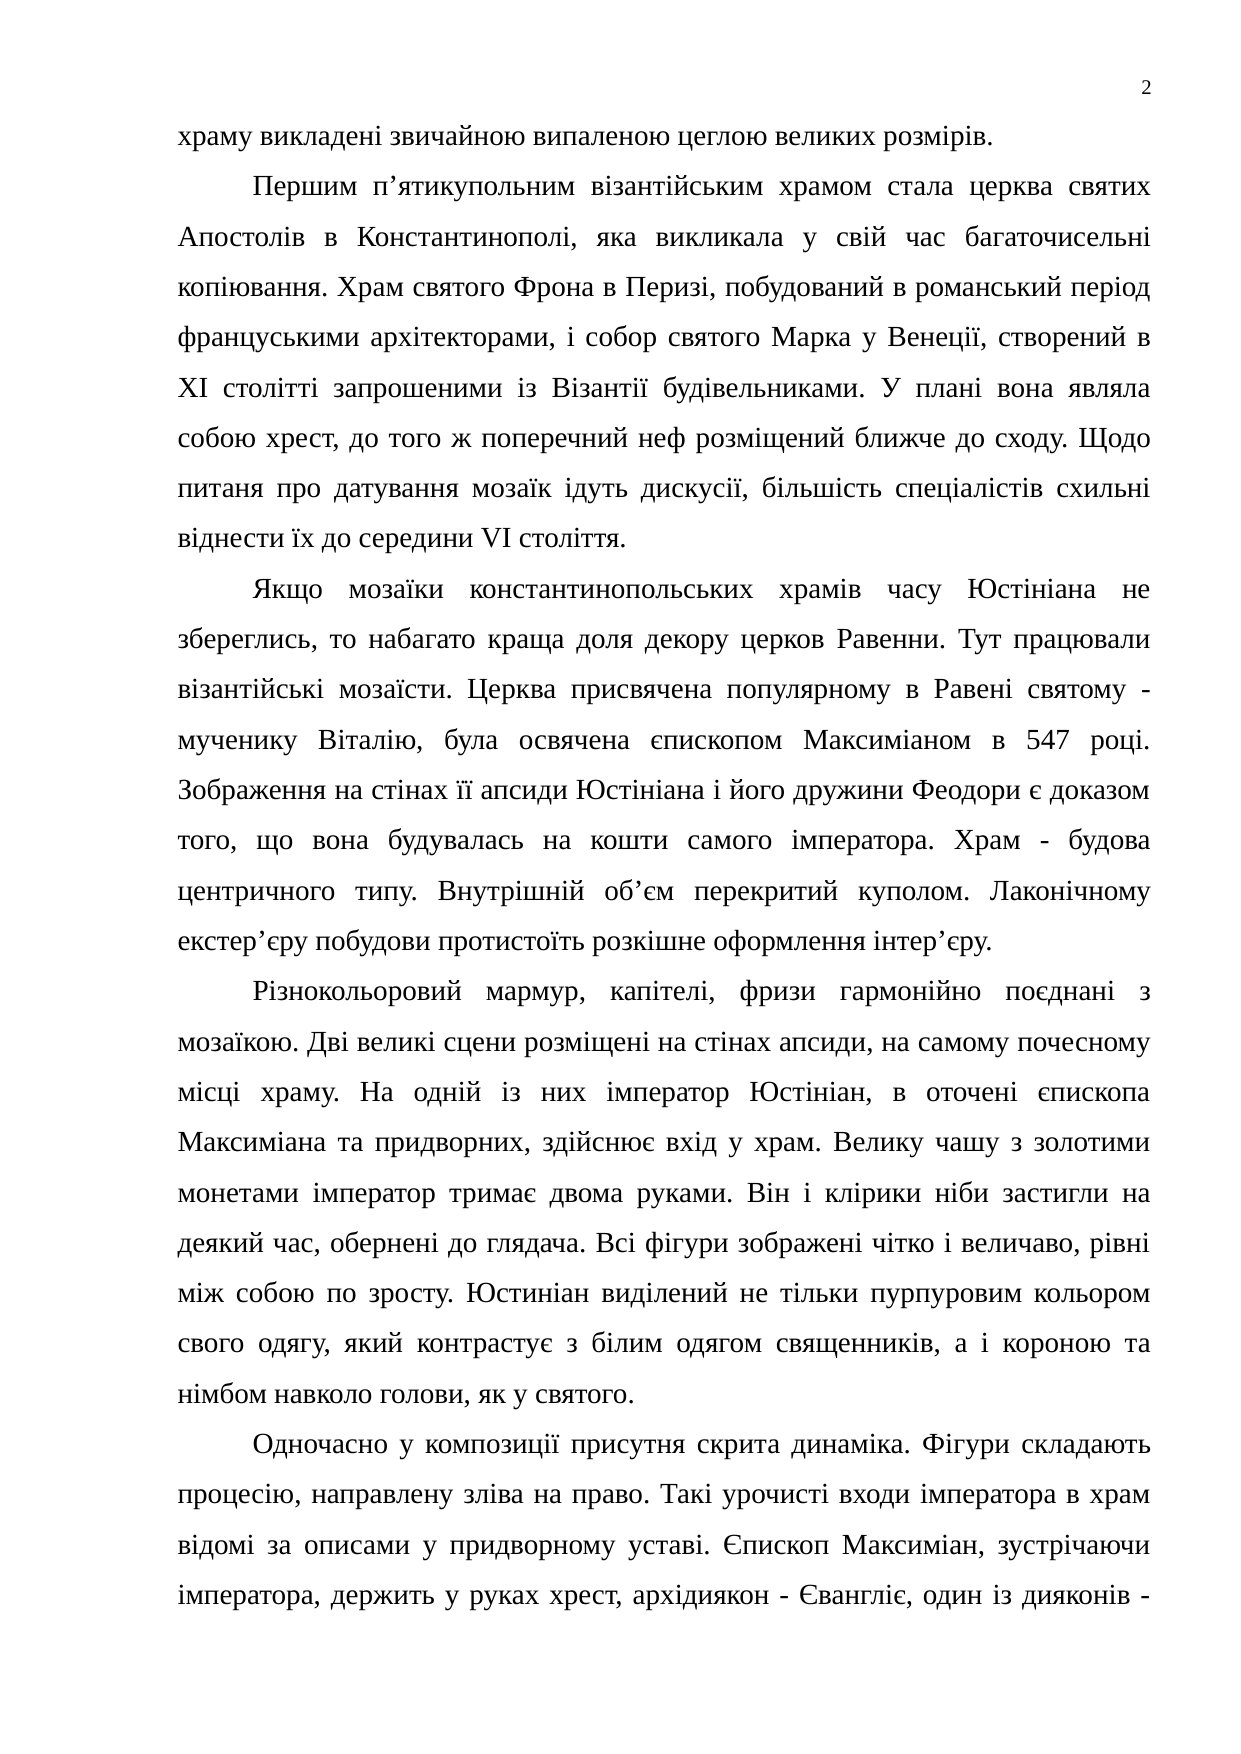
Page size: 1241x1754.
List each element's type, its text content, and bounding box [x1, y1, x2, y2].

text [177, 118, 1152, 152]
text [177, 1426, 1152, 1611]
text Якщо мозаїки константинопольських храмів часу Юстініана не збереглись, то набагато краща доля декору церков Равенни. Тут працювали візантійські мозаїсти. Церква присвячена популярному в Равені святому - мученику Віталію, була освячена єпископом Максиміаном в 547 році. Зображення на стінах її апсиди Юстініана і його дружини Феодори є доказом того, що вона будувалась на кошти самого імператора. Храм - будова центричного типу. Внутрішній об’єм перекритий куполом. Лаконічному екстер’єру побудови протистоїть розкішне оформлення інтер’єру. [177, 571, 1152, 957]
text Різнокольоровий мармур, капітелі, фризи гармонійно поєднані з мозаїкою. Дві великі сцени розміщені на стінах апсиди, на самому почесному місці храму. На одній із них імператор Юстініан, в оточені єпископа Максиміана та придворних, здійснює вхід у храм. Велику чашу з золотими монетами імператор тримає двома руками. Він і клірики ніби застигли на деякий час, обернені до глядача. Всі фігури зображені чітко і величаво, рівні між собою по зросту. Юстиніан виділений не тільки пурпуровим кольором свого одягу, який контрастує з білим одягом священників, а і короною та німбом навколо голови, як у святого. [177, 973, 1152, 1409]
text Першим п’ятикупольним візантійським храмом стала церква святих Апостолів в Константинополі, яка викликала у свій час багаточисельні копіювання. Храм святого Фрона в Перизі, побудований в романський період француськими архітекторами, і собор святого Марка у Венеції, створений в XІ столітті запрошеними із Візантії будівельниками. У плані вона являла собою хрест, до того ж поперечний неф розміщений ближче до сходу. Щодо питаня про датування мозаїк ідуть дискусії, більшість спеціалістів схильні віднести їх до середини VI століття. [177, 168, 1152, 554]
